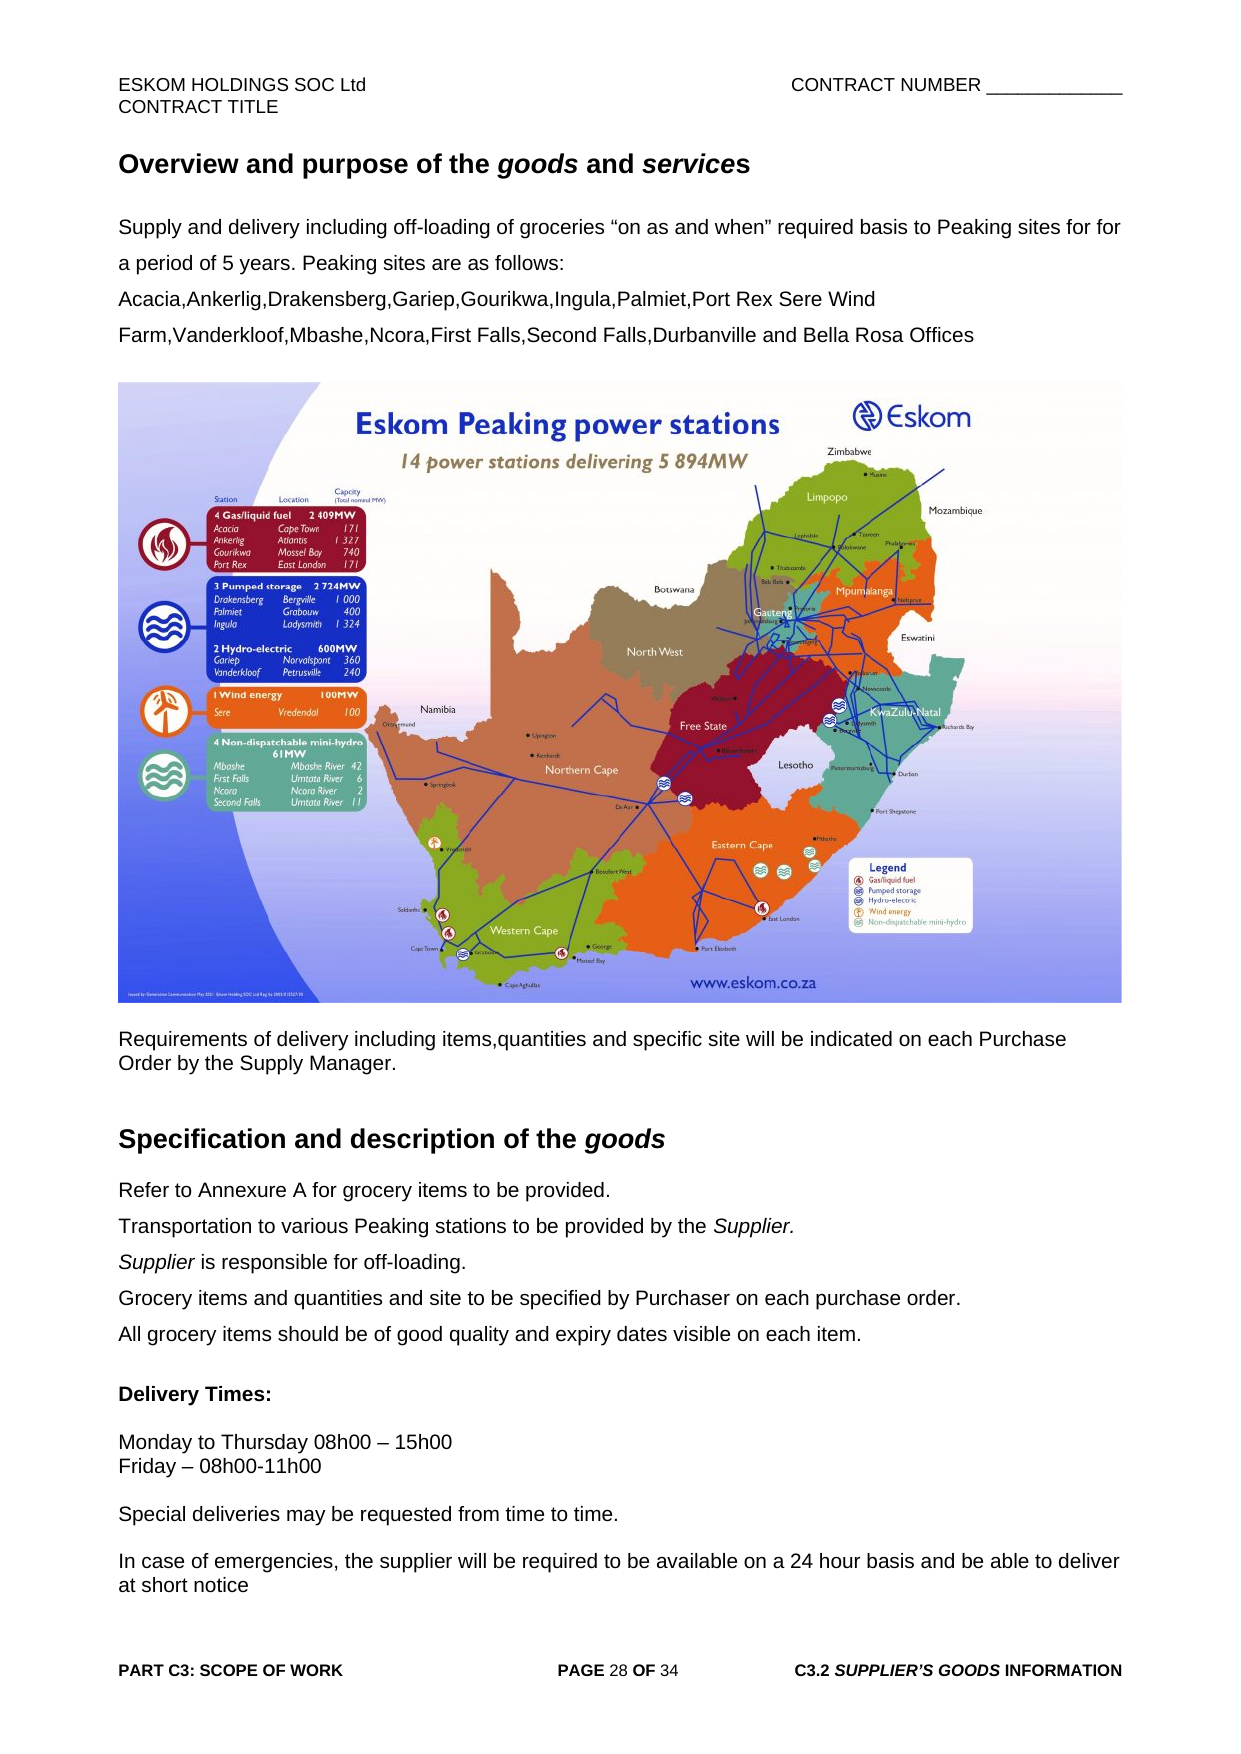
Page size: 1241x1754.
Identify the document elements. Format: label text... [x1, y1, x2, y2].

text All grocery items should be of good quality and expiry dates visible on each item. [118, 1322, 1122, 1346]
text Friday – 08h00-11h00 [118, 1453, 1122, 1477]
subtitle Specification and description of the goods [118, 1123, 1122, 1154]
text Supply and delivery including off-loading of groceries “on as and when” required basis to Peaking sites for for a period of 5 years. Peaking sites are as follows: Acacia,Ankerlig,Drakensberg,Gariep,Gourikwa,Ingula,Palmiet,Port Rex Sere Wind Farm,Vanderkloof,Mbashe,Ncora,First Falls,Second Falls,Durbanville and Bella Rosa Offices [118, 215, 1122, 347]
text Monday to Thursday 08h00 – 15h00 [118, 1429, 1122, 1453]
text Transportation to various Peaking stations to be provided by the Supplier. [118, 1214, 1122, 1238]
text Refer to Annexure A for grocery items to be provided. [118, 1178, 1122, 1202]
subtitle Overview and purpose of the goods and services [118, 148, 1122, 179]
text Requirements of delivery including items,quantities and specific site will be indicated on each Purchase Order by the Supply Manager. [118, 1027, 1122, 1075]
text Supplier is responsible for off-loading. [118, 1250, 1122, 1274]
text Special deliveries may be requested from time to time. [118, 1501, 1122, 1525]
picture [118, 382, 1122, 1003]
text Grocery items and quantities and site to be specified by Purchaser on each purchase order. [118, 1286, 1122, 1310]
text Delivery Times: [118, 1382, 1122, 1406]
text In case of emergencies, the supplier will be required to be available on a 24 hour basis and be able to deliver at short notice [118, 1549, 1122, 1597]
